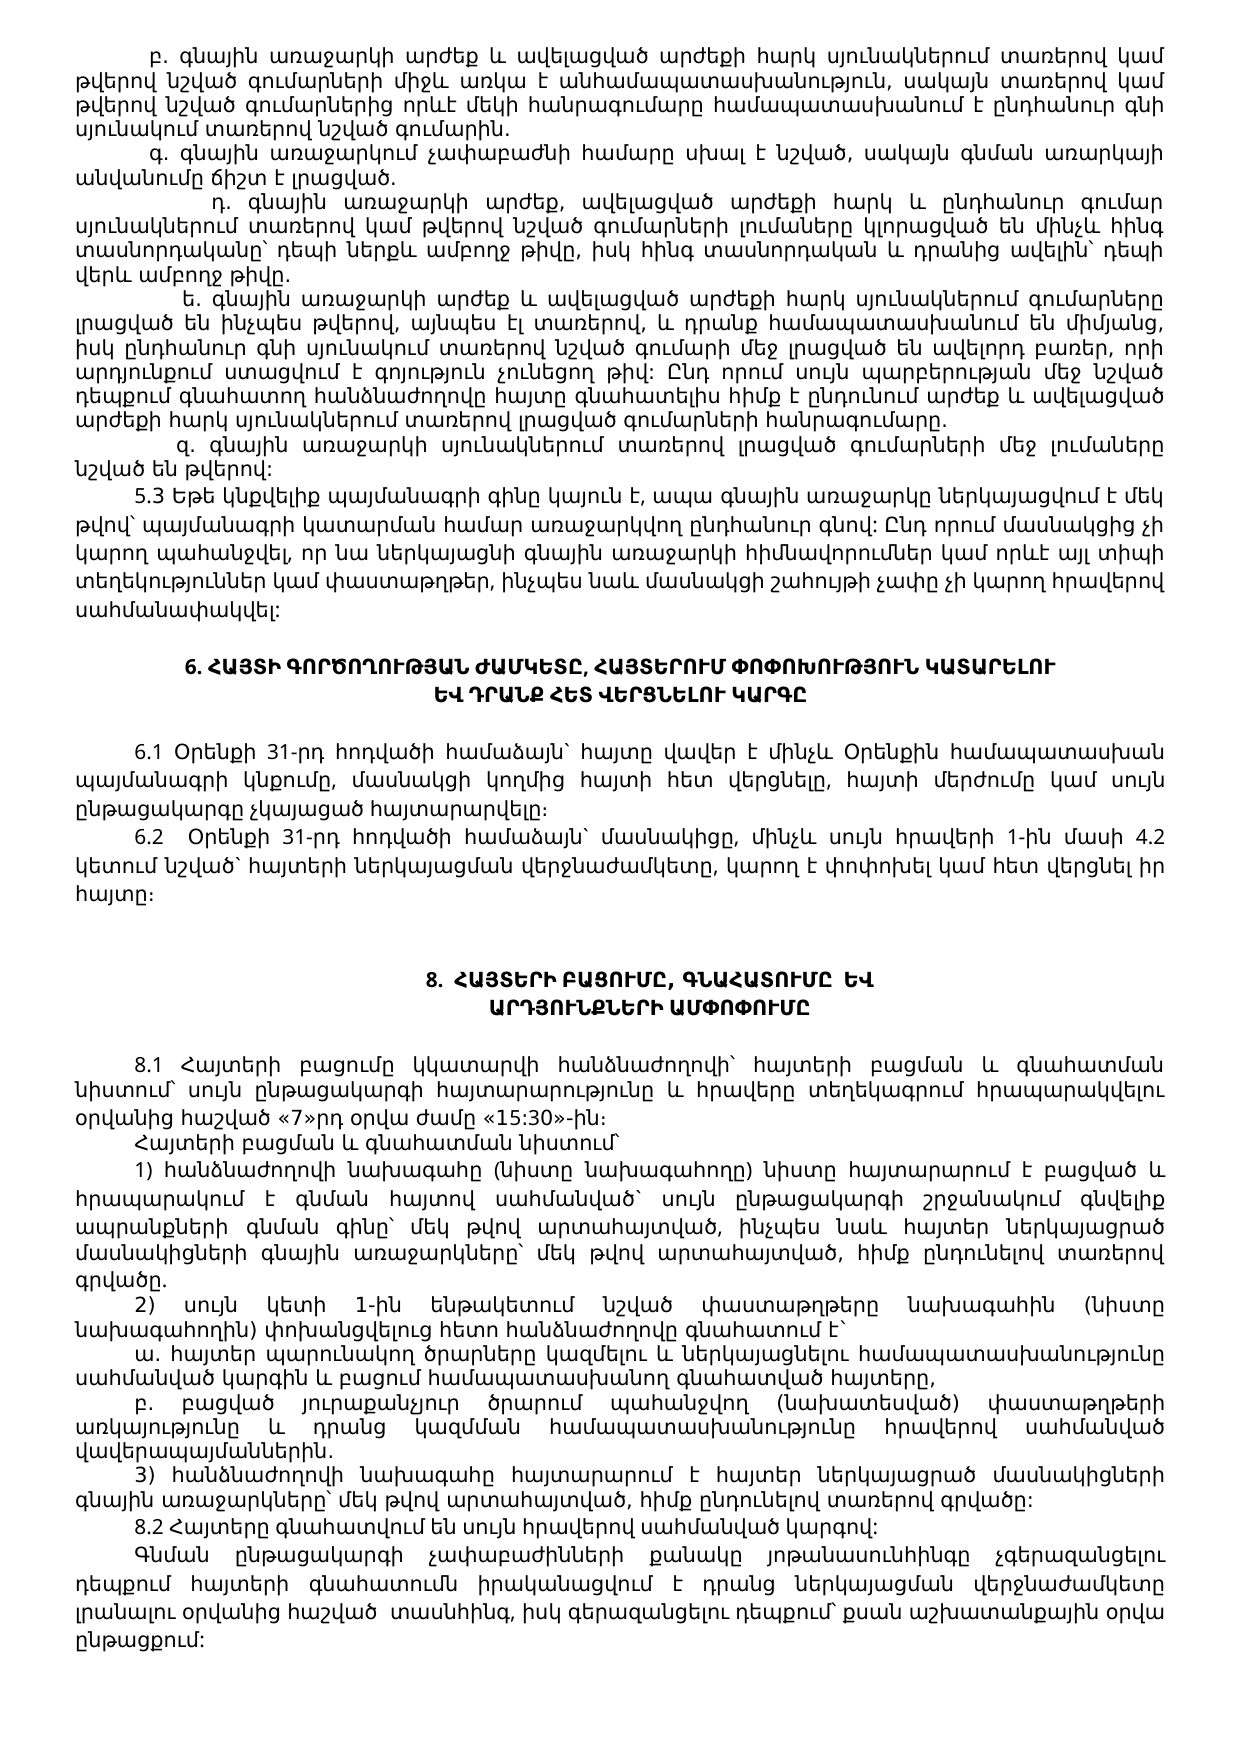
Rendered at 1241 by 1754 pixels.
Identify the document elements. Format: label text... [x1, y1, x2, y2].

text գ. գնային առաջարկում չափաբաժնի համարը սխալ է նշված, սակայն գնման առարկայի անվանումը ճիշտ է լրացված. [75, 141, 1165, 190]
text 1) հանձնաժողովի նախագահը (նիստը նախագահողը) նիստը հայտարարում է բացված և հրապարակում է գնման հայտով սահմանված` սույն ընթացակարգի շրջանակում գնվելիք ապրանքների գնման գինը՝ մեկ թվով արտահայտված, ինչպես նաև հայտեր ներկայացրած մասնակիցների գնային առաջարկները՝ մեկ թվով արտահայտված, հիմք ընդունելով տառերով գրվածը. [75, 1155, 1165, 1293]
text Հայտերի բացման և գնահատման նիստում՝ [75, 1131, 1165, 1155]
text ԱՐԴՅՈՒՆՔՆԵՐԻ ԱՄՓՈՓՈՒՄԸ [75, 993, 1165, 1022]
text 6. ՀԱՅՏԻ ԳՈՐԾՈՂՈՒԹՅԱՆ ԺԱՄԿԵՏԸ, ՀԱՅՏԵՐՈՒՄ ՓՈՓՈԽՈՒԹՅՈՒՆ ԿԱՏԱՐԵԼՈՒ [75, 652, 1165, 680]
text 8.1 Հայտերի բացումը կկատարվի հանձնաժողովի՝ հայտերի բացման և գնահատման նիստում՝ սույն ընթացակարգի հայտարարությունը և հրավերը տեղեկագրում հրապարակվելու օրվանից հաշված «7»րդ օրվա ժամը «15:30»-ին։ [75, 1050, 1165, 1131]
text ա. հայտեր պարունակող ծրարները կազմելու և ներկայացնելու համապատասխանությունը սահմանված կարգին և բացում համապատասխանող գնահատված հայտերը, [75, 1342, 1165, 1391]
text ԵՎ ԴՐԱՆՔ ՀԵՏ ՎԵՐՑՆԵԼՈՒ ԿԱՐԳԸ [75, 680, 1165, 709]
text 6.2 Օրենքի 31-րդ հոդվածի համաձայն` մասնակիցը, մինչև սույն հրավերի 1-ին մասի 4.2 կետում նշված` հայտերի ներկայացման վերջնաժամկետը, կարող է փոփոխել կամ հետ վերցնել իր հայտը։ [75, 822, 1165, 908]
text 5.3 Եթե կնքվելիք պայմանագրի գինը կայուն է, ապա գնային առաջարկը ներկայացվում է մեկ թվով՝ պայմանագրի կատարման համար առաջարկվող ընդհանուր գնով: Ընդ որում մասնակցից չի կարող պահանջվել, որ նա ներկայացնի գնային առաջարկի հիմնավորումներ կամ որևէ այլ տիպի տեղեկություններ կամ փաստաթղթեր, ինչպես նաև մասնակցի շահույթի չափը չի կարող հրավերով սահմանափակվել: [75, 481, 1165, 623]
text դ. գնային առաջարկի արժեք, ավելացված արժեքի հարկ և ընդհանուր գումար սյունակներում տառերով կամ թվերով նշված գումարների լումաները կլորացված են մինչև հինգ տասնորդականը՝ դեպի ներքև ամբողջ թիվը, իսկ հինգ տասնորդական և դրանից ավելին՝ դեպի վերև ամբողջ թիվը. [75, 190, 1165, 287]
text Գնման ընթացակարգի չափաբաժինների քանակը յոթանասունհինգը չգերազանցելու դեպքում հայտերի գնահատումն իրականացվում է դրանց ներկայացման վերջնաժամկետը լրանալու օրվանից հաշված տասնհինգ, իսկ գերազանցելու դեպքում՝ քսան աշխատանքային օրվա ընթացքում: [75, 1540, 1165, 1654]
text բ. բացված յուրաքանչյուր ծրարում պահանջվող (նախատեսված) փաստաթղթերի առկայությունը և դրանց կազմման համապատասխանությունը հրավերով սահմանված վավերապայմաններին. [75, 1391, 1165, 1463]
text 3) հանձնաժողովի նախագահը հայտարարում է հայտեր ներկայացրած մասնակիցների գնային առաջարկները՝ մեկ թվով արտահայտված, հիմք ընդունելով տառերով գրվածը: [75, 1463, 1165, 1512]
text ե. գնային առաջարկի արժեք և ավելացված արժեքի հարկ սյունակներում գումարները լրացված են ինչպես թվերով, այնպես էլ տառերով, և դրանք համապատասխանում են միմյանց, իսկ ընդհանուր գնի սյունակում տառերով նշված գումարի մեջ լրացված են ավելորդ բառեր, որի արդյունքում ստացվում է գոյություն չունեցող թիվ: Ընդ որում սույն պարբերության մեջ նշված դեպքում գնահատող հանձնաժողովը հայտը գնահատելիս հիմք է ընդունում արժեք և ավելացված արժեքի հարկ սյունակներում տառերով լրացված գումարների հանրագումարը. [75, 287, 1165, 433]
text 8.2 Հայտերը գնահատվում են սույն հրավերով սահմանված կարգով: [75, 1512, 1165, 1540]
text 2) սույն կետի 1-ին ենթակետում նշված փաստաթղթերը նախագահին (նիստը նախագահողին) փոխանցվելուց հետո հանձնաժողովը գնահատում է` [75, 1293, 1165, 1342]
text 6.1 Օրենքի 31-րդ հոդվածի համաձայն` հայտը վավեր է մինչև Օրենքին համապատասխան պայմանագրի կնքումը, մասնակցի կողմից հայտի հետ վերցնելը, հայտի մերժումը կամ սույն ընթացակարգը չկայացած հայտարարվելը։ [75, 737, 1165, 822]
text 8. ՀԱՅՏԵՐԻ ԲԱՑՈՒՄԸ, ԳՆԱՀԱՏՈՒՄԸ ԵՎ [75, 965, 1165, 993]
text բ. գնային առաջարկի արժեք և ավելացված արժեքի հարկ սյունակներում տառերով կամ թվերով նշված գումարների միջև առկա է անհամապատասխանություն, սակայն տառերով կամ թվերով նշված գումարներից որևէ մեկի հանրագումարը համապատասխանում է ընդհանուր գնի սյունակում տառերով նշված գումարին. [75, 44, 1165, 141]
text զ. գնային առաջարկի սյունակներում տառերով լրացված գումարների մեջ լումաները նշված են թվերով: [75, 433, 1165, 481]
